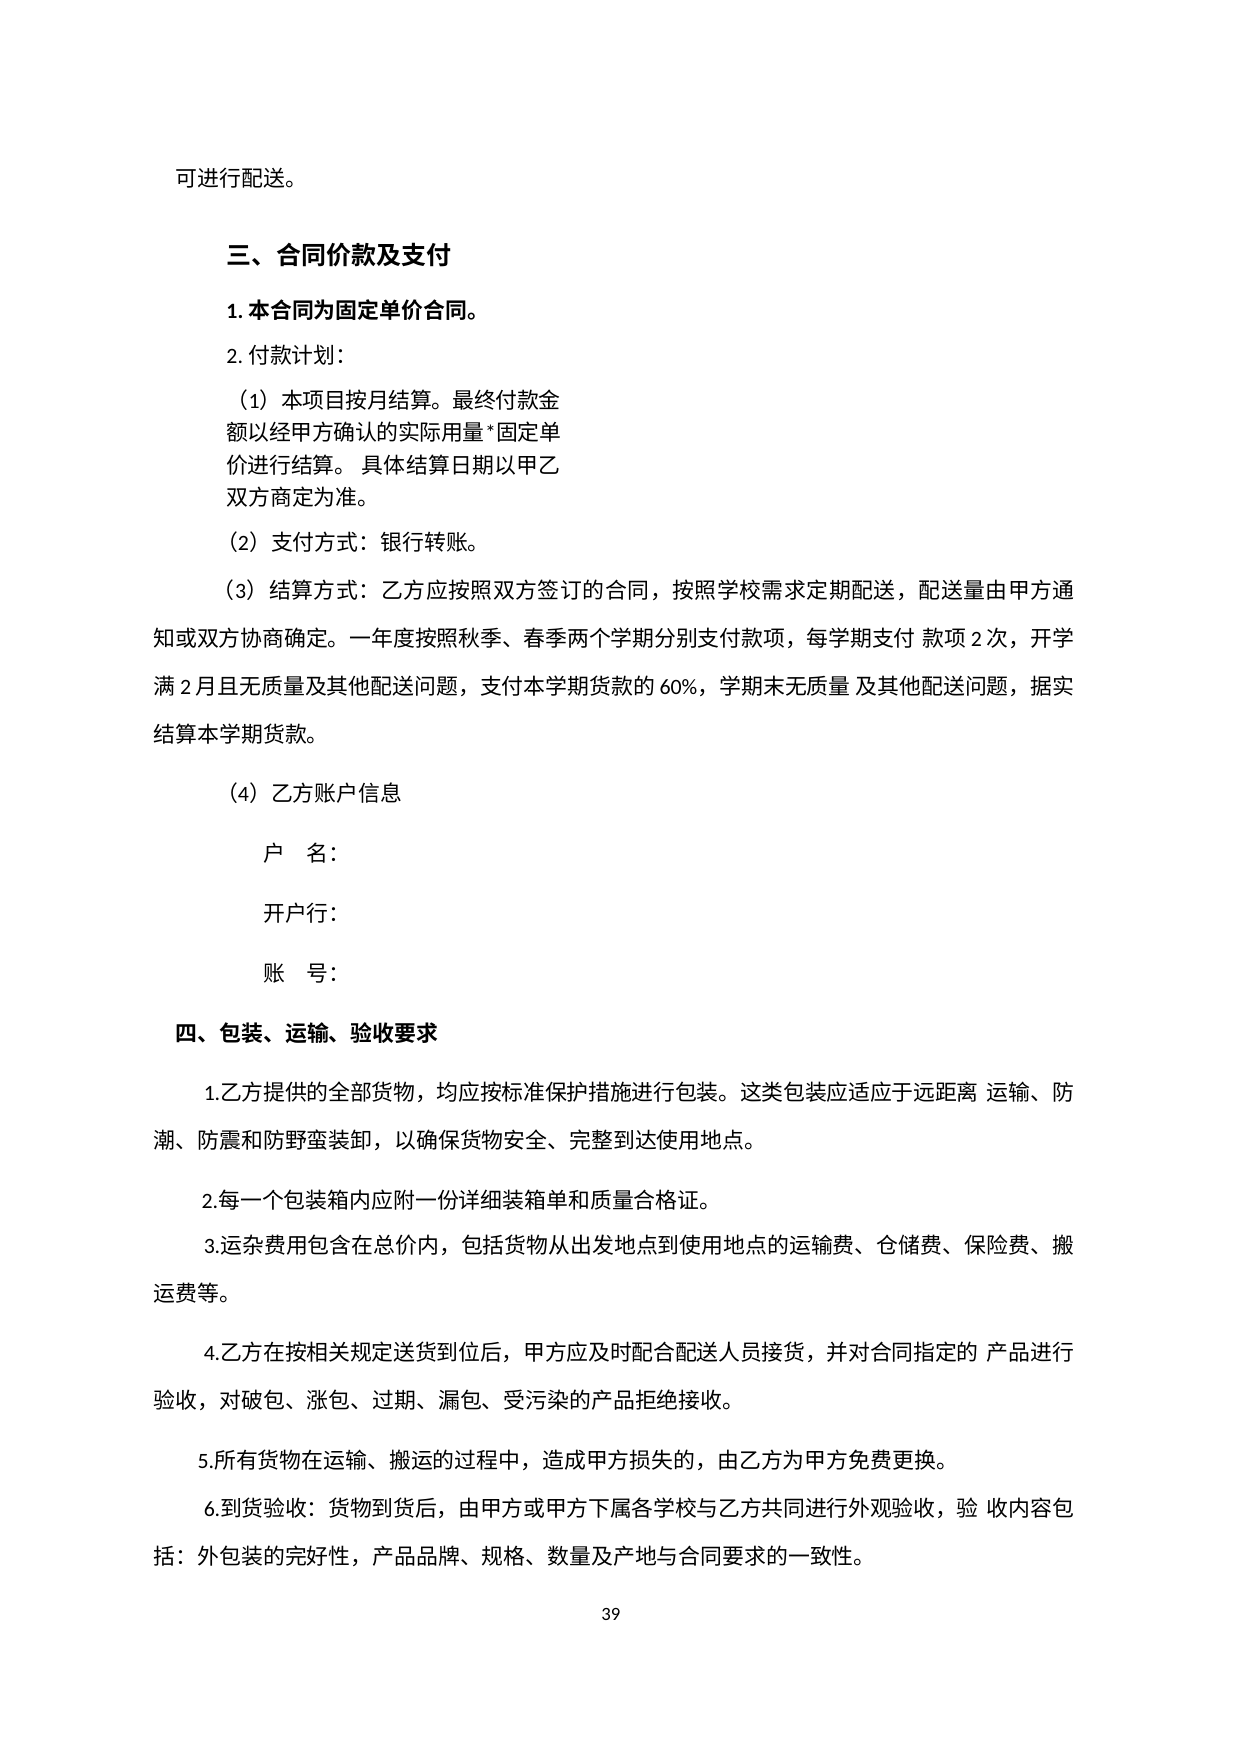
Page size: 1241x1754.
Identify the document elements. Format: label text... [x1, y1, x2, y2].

text 4.乙方在按相关规定送货到位后，甲方应及时配合配送人员接货，并对合同指定的 产品进行验收，对破包、涨包、过期、漏包、受污染的产品拒绝接收。 [153, 1335, 1074, 1415]
text 1.乙方提供的全部货物，均应按标准保护措施进行包装。这类包装应适应于远距离 运输、防潮、防震和防野蛮装卸，以确保货物安全、完整到达使用地点。 [153, 1075, 1074, 1155]
subtitle 三、合同价款及支付 [226, 221, 561, 286]
text 6.到货验收：货物到货后，由甲方或甲方下属各学校与乙方共同进行外观验收，验 收内容包括：外包装的完好性，产品品牌、规格、数量及产地与合同要求的一致性。 [153, 1491, 1074, 1571]
text 账 号： [153, 955, 481, 988]
text 2.每一个包装箱内应附一份详细装箱单和质量合格证。 [136, 1182, 1087, 1215]
text 1. 本合同为固定单价合同。 [226, 292, 561, 325]
text 四、包装、运输、验收要求 [153, 1015, 1077, 1048]
text 开户行： [175, 896, 392, 928]
text 5.所有货物在运输、搬运的过程中，造成甲方损失的，由乙方为甲方免费更换。 [153, 1442, 1087, 1475]
text （1）本项目按月结算。最终付款金额以经甲方确认的实际用量*固定单价进行结算。 具体结算日期以甲乙双方商定为准。 [226, 382, 561, 512]
text 户 名： [175, 836, 634, 868]
text （2）支付方式：银行转账。 [216, 525, 730, 557]
text 3.运杂费用包含在总价内，包括货物从出发地点到使用地点的运输费、仓储费、保险费、搬运费等。 [153, 1227, 1074, 1308]
text 2. 付款计划： [226, 337, 561, 370]
text （3）结算方式：乙方应按照双方签订的合同，按照学校需求定期配送，配送量由甲方通知或双方协商确定。一年度按照秋季、春季两个学期分别支付款项，每学期支付 款项2次，开学满2月且无质量及其他配送问题，支付本学期货款的60%，学期末无质量 及其他配送问题，据实结算本学期货款。 [153, 573, 1074, 749]
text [175, 161, 1087, 193]
text （4）乙方账户信息 [216, 776, 634, 808]
